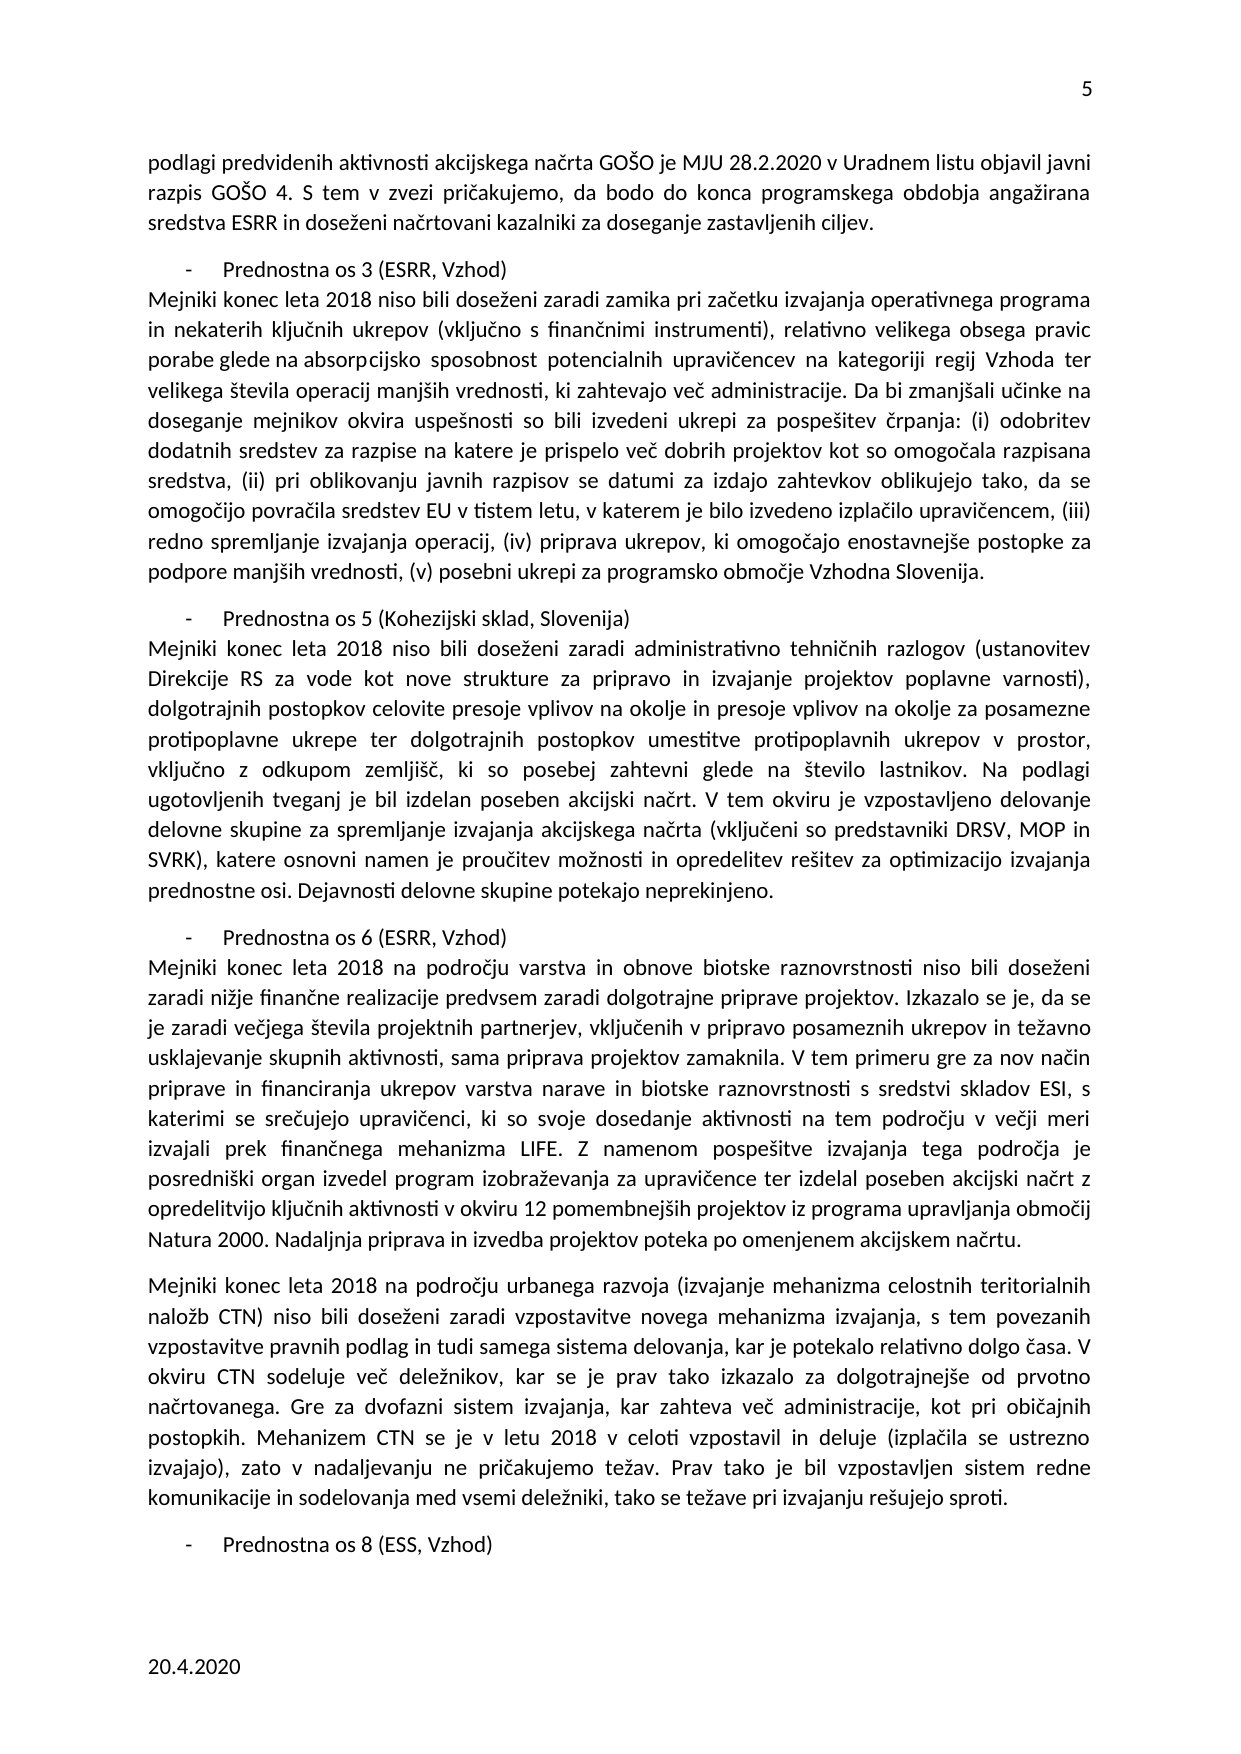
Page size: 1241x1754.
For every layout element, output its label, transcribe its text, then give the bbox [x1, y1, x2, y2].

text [148, 148, 1093, 236]
text Mejniki konec leta 2018 na področju varstva in obnove biotske raznovrstnosti niso bili doseženi zaradi nižje finančne realizacije predvsem zaradi dolgotrajne priprave projektov. Izkazalo se je, da se je zaradi večjega števila projektnih partnerjev, vključenih v pripravo posameznih ukrepov in težavno usklajevanje skupnih aktivnosti, sama priprava projektov zamaknila. V tem primeru gre za nov način priprave in financiranja ukrepov varstva narave in biotske raznovrstnosti s sredstvi skladov ESI, s katerimi se srečujejo upravičenci, ki so svoje dosedanje aktivnosti na tem področju v večji meri izvajali prek finančnega mehanizma LIFE. Z namenom pospešitve izvajanja tega področja je posredniški organ izvedel program izobraževanja za upravičence ter izdelal poseben akcijski načrt z opredelitvijo ključnih aktivnosti v okviru 12 pomembnejših projektov iz programa upravljanja območij Natura 2000. Nadaljnja priprava in izvedba projektov poteka po omenjenem akcijskem načrtu. [148, 953, 1093, 1253]
text Mejniki konec leta 2018 na področju urbanega razvoja (izvajanje mehanizma celostnih teritorialnih naložb CTN) niso bili doseženi zaradi vzpostavitve novega mehanizma izvajanja, s tem povezanih vzpostavitve pravnih podlag in tudi samega sistema delovanja, kar je potekalo relativno dolgo časa. V okviru CTN sodeluje več deležnikov, kar se je prav tako izkazalo za dolgotrajnejše od prvotno načrtovanega. Gre za dvofazni sistem izvajanja, kar zahteva več administracije, kot pri običajnih postopkih. Mehanizem CTN se je v letu 2018 v celoti vzpostavil in deluje (izplačila se ustrezno izvajajo), zato v nadaljevanju ne pričakujemo težav. Prav tako je bil vzpostavljen sistem redne komunikacije in sodelovanja med vsemi deležniki, tako se težave pri izvajanju rešujejo sproti. [148, 1272, 1093, 1511]
text Mejniki konec leta 2018 niso bili doseženi zaradi zamika pri začetku izvajanja operativnega programa in nekaterih ključnih ukrepov (vključno s finančnimi instrumenti), relativno velikega obsega pravic porabe glede na absorp cijsko sposobnost potencialnih upravičencev na kategoriji regij Vzhoda ter velikega števila operacij manjših vrednosti, ki zahtevajo več administracije. Da bi zmanjšali učinke na doseganje mejnikov okvira uspešnosti so bili izvedeni ukrepi za pospešitev črpanja: (i) odobritev dodatnih sredstev za razpise na katere je prispelo več dobrih projektov kot so omogočala razpisana sredstva, (ii) pri oblikovanju javnih razpisov se datumi za izdajo zahtevkov oblikujejo tako, da se omogočijo povračila sredstev EU v tistem letu, v katerem je bilo izvedeno izplačilo upravičencem, (iii) redno spremljanje izvajanja operacij, (iv) priprava ukrepov, ki omogočajo enostavnejše postopke za podpore manjših vrednosti, (v) posebni ukrepi za programsko območje Vzhodna Slovenija. [148, 285, 1093, 585]
list Prednostna os 8 (ESS, Vzhod) [185, 1530, 1093, 1558]
text Mejniki konec leta 2018 niso bili doseženi zaradi administrativno tehničnih razlogov (ustanovitev Direkcije RS za vode kot nove strukture za pripravo in izvajanje projektov poplavne varnosti), dolgotrajnih postopkov celovite presoje vplivov na okolje in presoje vplivov na okolje za posamezne protipoplavne ukrepe ter dolgotrajnih postopkov umestitve protipoplavnih ukrepov v prostor, vključno z odkupom zemljišč, ki so posebej zahtevni glede na število lastnikov. Na podlagi ugotovljenih tveganj je bil izdelan poseben akcijski načrt. V tem okviru je vzpostavljeno delovanje delovne skupine za spremljanje izvajanja akcijskega načrta (vključeni so predstavniki DRSV, MOP in SVRK), katere osnovni namen je proučitev možnosti in opredelitev rešitev za optimizacijo izvajanja prednostne osi. Dejavnosti delovne skupine potekajo neprekinjeno. [148, 634, 1093, 904]
list Prednostna os 3 (ESRR, Vzhod) [185, 255, 1093, 283]
list Prednostna os 6 (ESRR, Vzhod) [185, 923, 1093, 951]
list Prednostna os 5 (Kohezijski sklad, Slovenija) [185, 604, 1093, 632]
